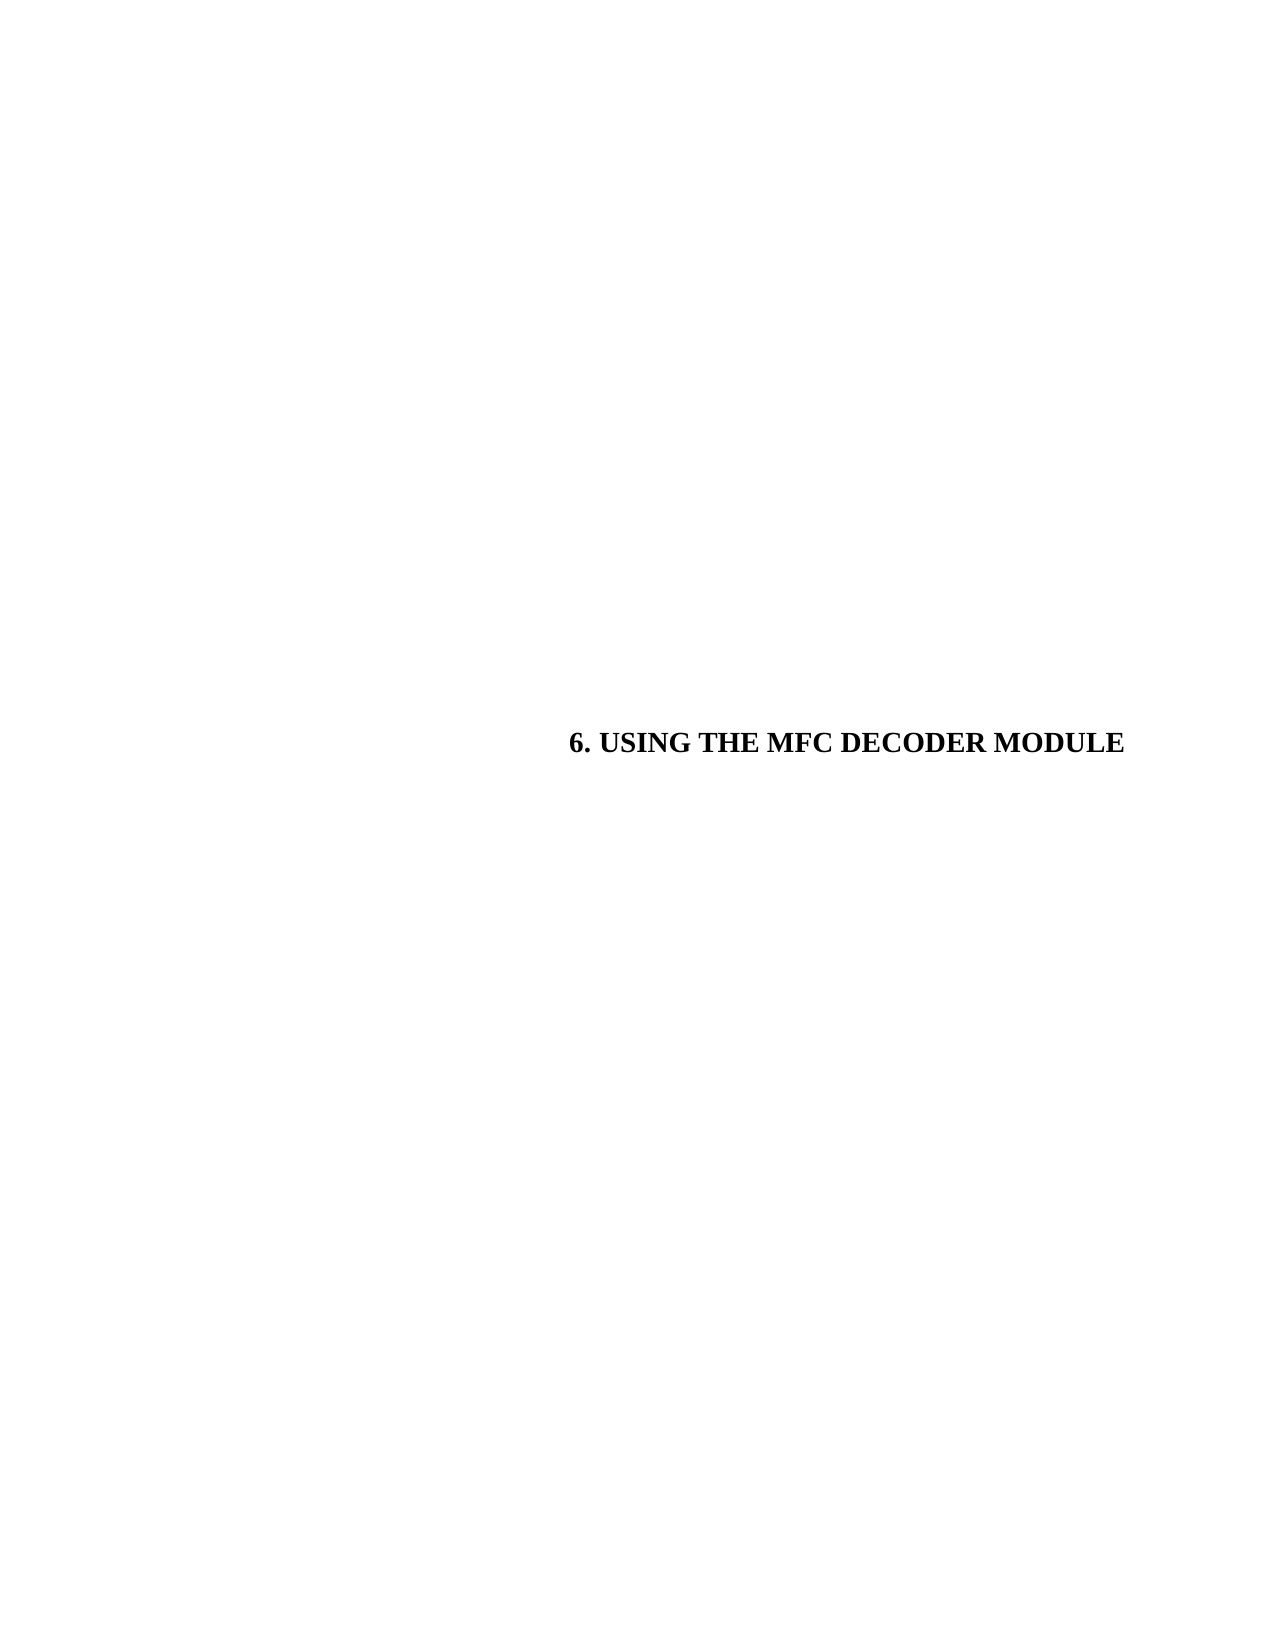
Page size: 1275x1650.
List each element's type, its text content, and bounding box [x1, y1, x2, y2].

subtitle Using The MFC Decoder Module [150, 725, 1125, 758]
